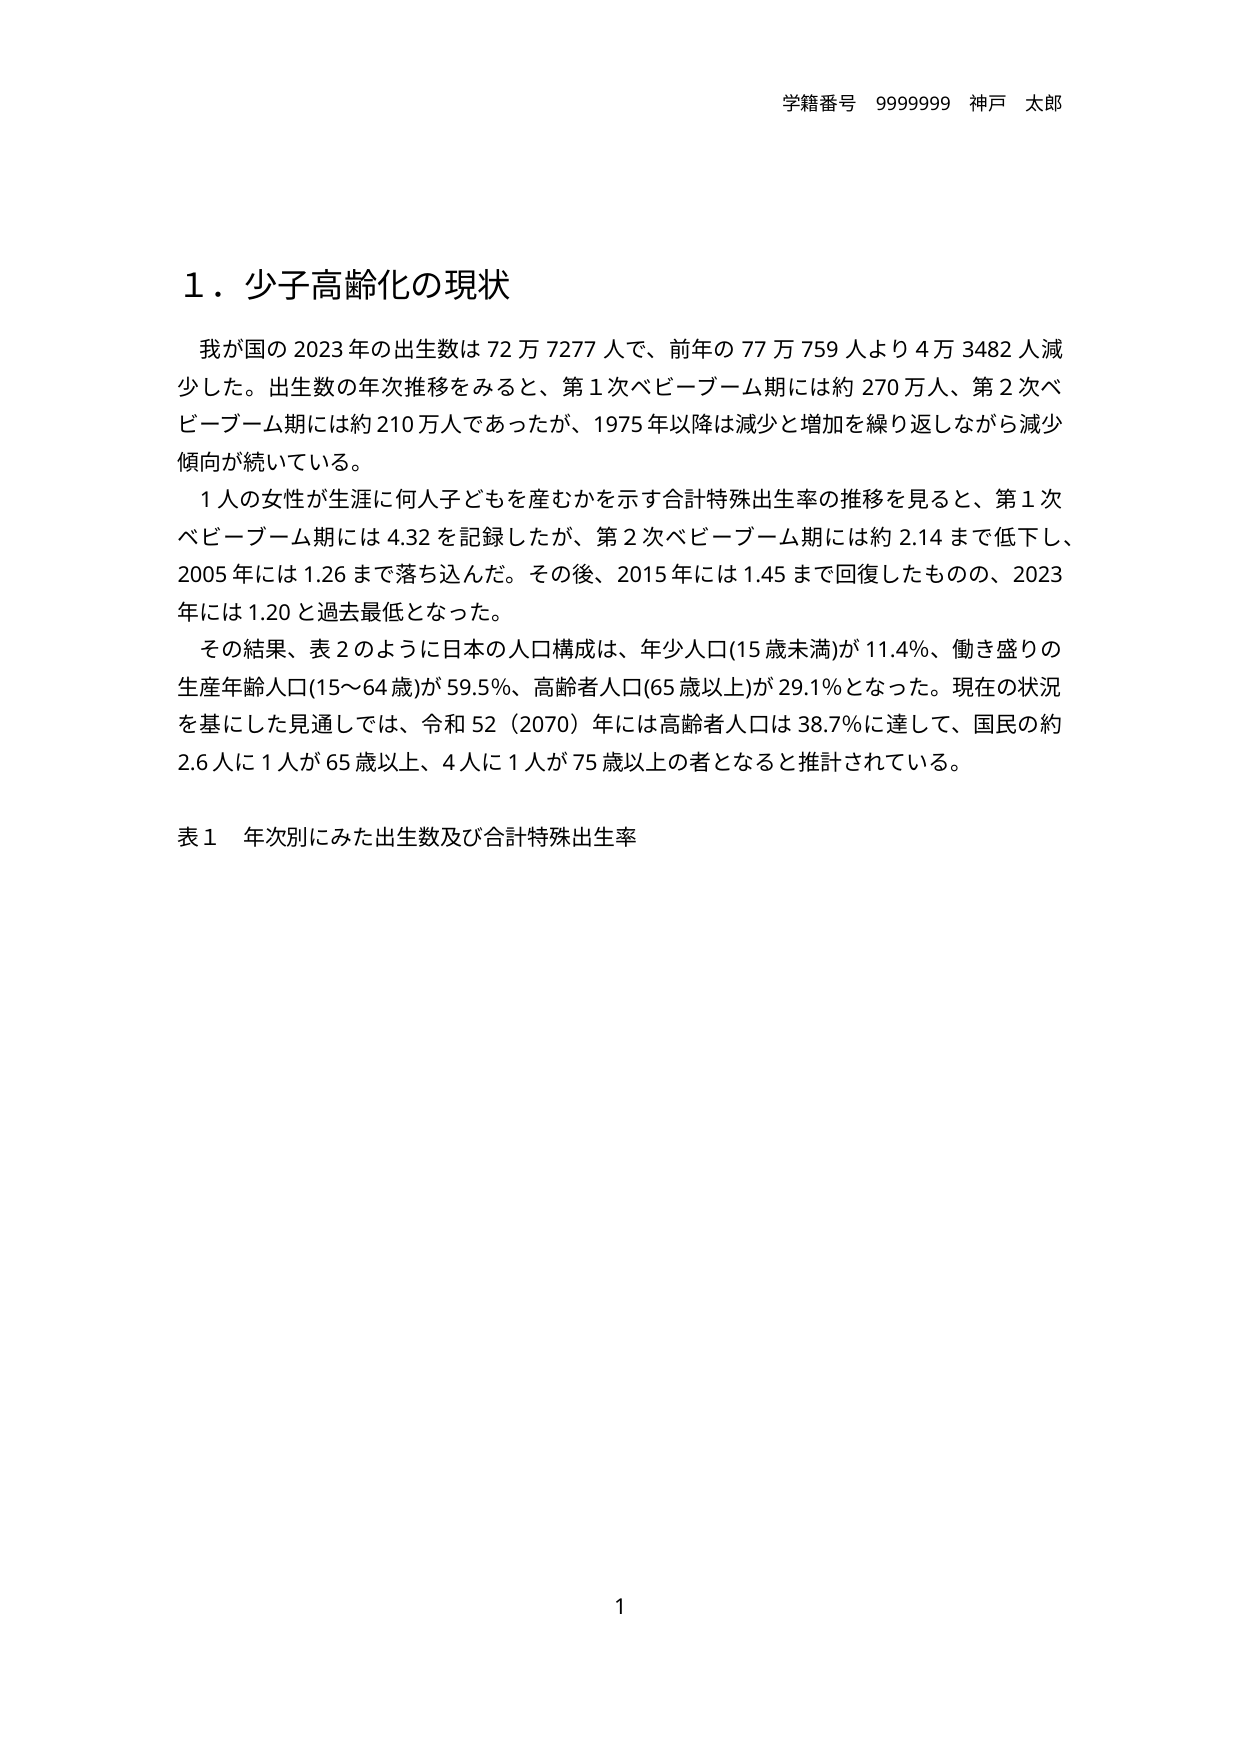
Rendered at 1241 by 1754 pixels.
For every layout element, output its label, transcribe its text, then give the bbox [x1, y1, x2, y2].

text その結果、表2のように日本の人口構成は、年少人口(15歳未満)が11.4％、働き盛りの生産年齢人口(15～64歳)が59.5％、高齢者人口(65歳以上)が29.1％となった。現在の状況を基にした見通しでは、令和52（2070）年には高齢者人口は38.7％に達して、国民の約2.6人に1人が65歳以上、4人に1人が75歳以上の者となると推計されている。 [177, 629, 1063, 779]
text 1人の女性が生涯に何人子どもを産むかを示す合計特殊出生率の推移を見ると、第１次ベビーブーム期には4.32を記録したが、第２次ベビーブーム期には約2.14まで低下し、2005年には1.26まで落ち込んだ。その後、2015年には1.45まで回復したものの、2023年には1.20と過去最低となった。 [177, 479, 1063, 629]
text 我が国の2023年の出生数は72 万 7277 人で、前年の 77 万 759 人より４万 3482 人減少した。出生数の年次推移をみると、第１次ベビーブーム期には約270万人、第２次ベビーブーム期には約210万人であったが、1975年以降は減少と増加を繰り返しながら減少傾向が続いている。 [177, 329, 1063, 479]
text 表１ 年次別にみた出生数及び合計特殊出生率 [177, 817, 1063, 854]
subtitle １．少子高齢化の現状 [177, 246, 1063, 321]
